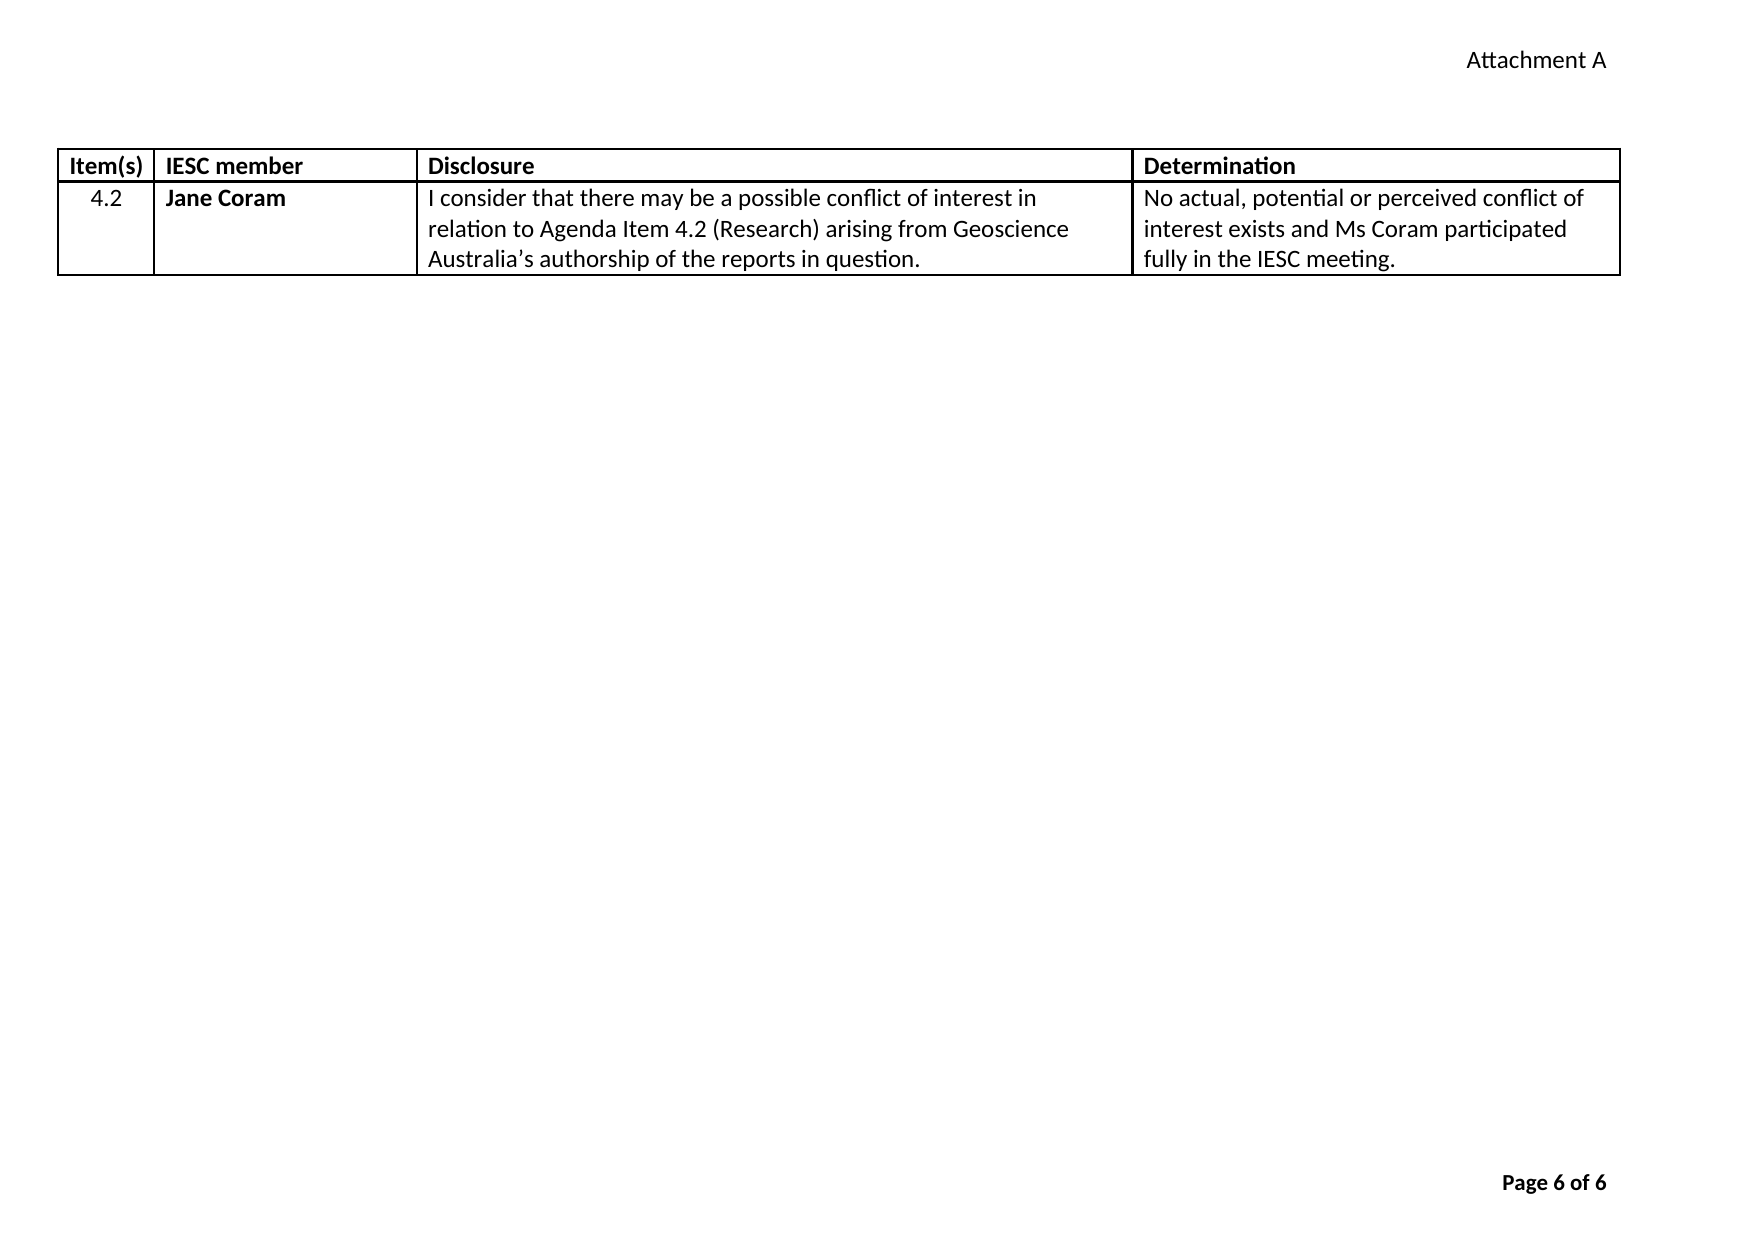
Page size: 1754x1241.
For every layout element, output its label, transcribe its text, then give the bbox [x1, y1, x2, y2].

table_cell 4.2 [59, 183, 153, 274]
table_header Determination [1134, 150, 1619, 180]
table_cell No actual, potential or perceived conflict of interest exists and Ms Coram participated fully in the IESC meeting. [1134, 183, 1619, 274]
table_header IESC member [155, 150, 416, 180]
table_cell Jane Coram [155, 183, 416, 274]
table_header Item(s) [59, 150, 153, 180]
table_cell I consider that there may be a possible conflict of interest in relation to Agenda Item 4.2 (Research) arising from Geoscience Australia’s authorship of the reports in question. [418, 183, 1131, 274]
table_header Disclosure [418, 150, 1131, 180]
